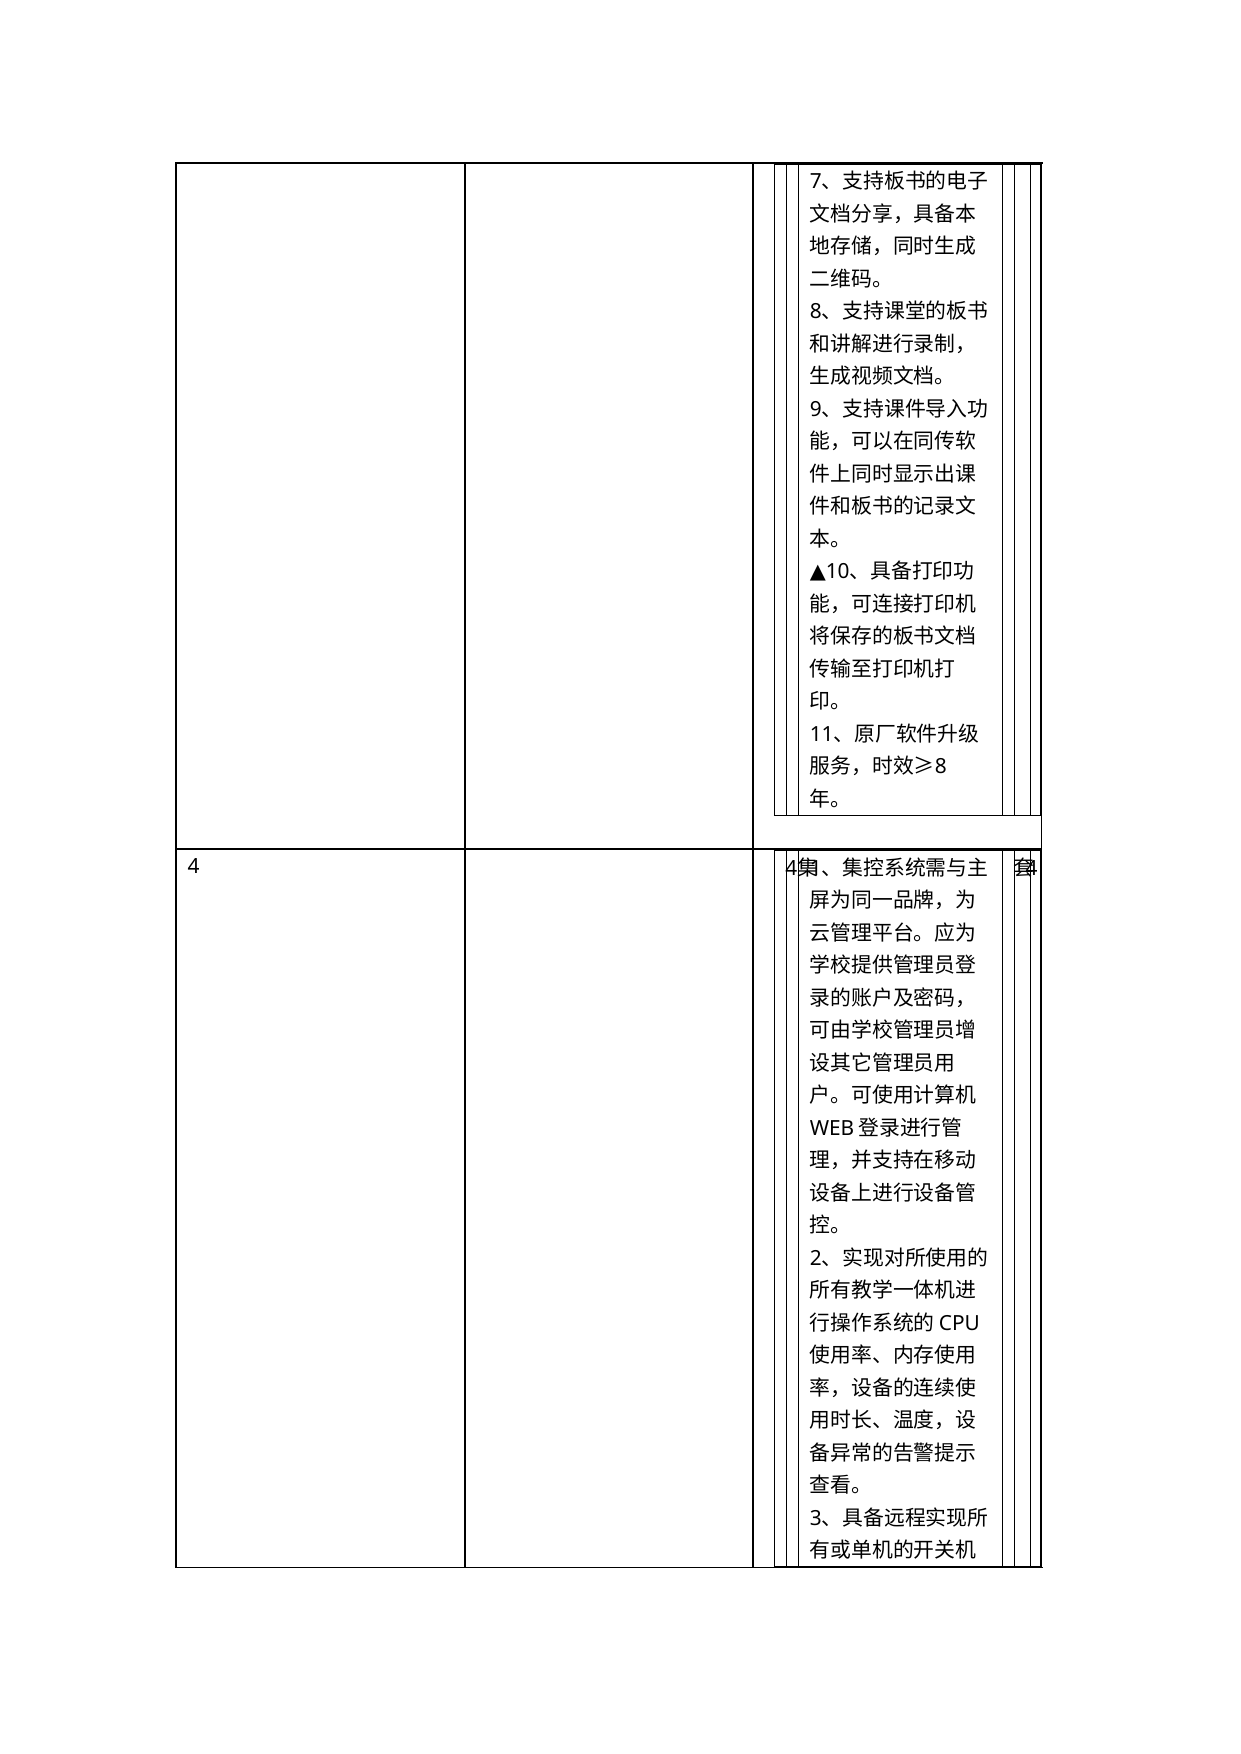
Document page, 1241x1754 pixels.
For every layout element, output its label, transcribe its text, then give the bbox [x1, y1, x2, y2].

table_cell [787, 851, 798, 1566]
table_cell [466, 164, 752, 848]
table_cell [1015, 851, 1030, 860]
table_cell [1015, 872, 1030, 1566]
table_cell [1031, 851, 1040, 1566]
table_cell [754, 164, 1041, 848]
table_cell [775, 851, 786, 1566]
table_cell [466, 850, 752, 1567]
table_cell 3 [177, 164, 464, 848]
table_cell [1003, 851, 1014, 1566]
table_cell [799, 851, 1002, 1566]
table_cell [754, 850, 774, 1567]
table_cell 4 [177, 850, 464, 1567]
